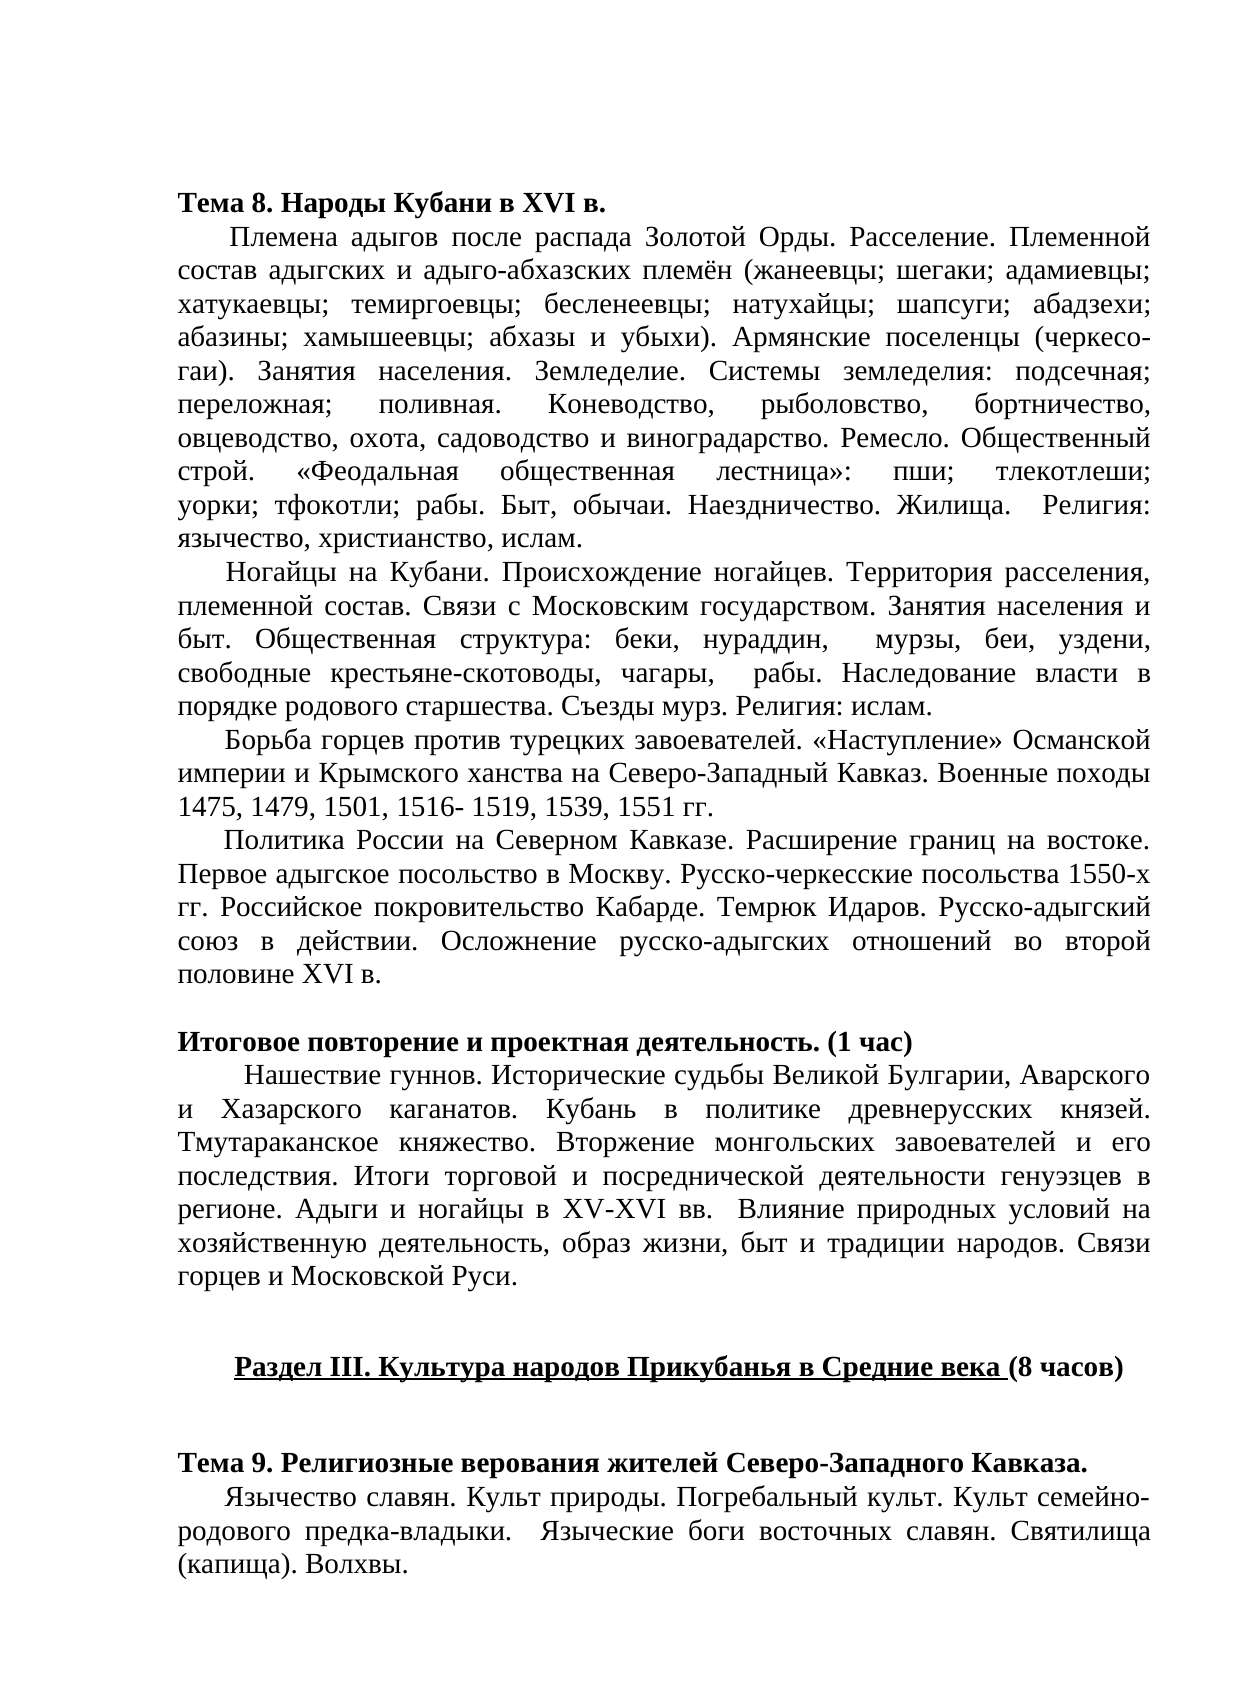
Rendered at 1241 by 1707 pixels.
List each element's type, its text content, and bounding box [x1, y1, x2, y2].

text Политика России на Северном Кавказе. Расширение границ на востоке. Первое адыгское посольство в Москву. Русско-черкесские посольства 1550-х гг. Российское покровительство Кабарде. Темрюк Идаров. Русско-адыгский союз в действии. Осложнение русско-адыгских отношений во второй половине XVI в. [177, 822, 1152, 990]
text Раздел III. Культура народов Прикубанья в Средние века (8 часов) [179, 1349, 1149, 1383]
text Язычество славян. Культ природы. Погребальный культ. Культ семейно-родового предка-владыки. Языческие боги восточных славян. Святилища (капища). Волхвы. [177, 1479, 1152, 1580]
text Нашествие гуннов. Исторические судьбы Великой Булгарии, Аварского и Хазарского каганатов. Кубань в политике древнерусских князей. Тмутараканское княжество. Вторжение монгольских завоевателей и его последствия. Итоги торговой и посреднической деятельности генуэзцев в регионе. Адыги и ногайцы в XV-XVI вв. Влияние природных условий на хозяйственную деятельность, образ жизни, быт и традиции народов. Связи горцев и Московской Руси. [177, 1057, 1152, 1292]
text Тема 9. Религиозные верования жителей Северо-Западного Кавказа. [177, 1446, 1152, 1479]
text Итоговое повторение и проектная деятельность. (1 час) [177, 1024, 1152, 1057]
text Борьба горцев против турецких завоевателей. «Наступление» Османской империи и Крымского ханства на Северо-Западный Кавказ. Военные походы 1475, 1479, 1501, 1516- 1519, 1539, 1551 гг. [177, 722, 1152, 822]
text Племена адыгов после распада Золотой Орды. Расселение. Племенной состав адыгских и адыго-абхазских племён (жанеевцы; шегаки; адамиевцы; хатукаевцы; темиргоевцы; бесленеевцы; натухайцы; шапсуги; абадзехи; абазины; хамышеевцы; абхазы и убыхи). Армянские поселенцы (черкесо-гаи). Занятия населения. Земледелие. Системы земледелия: подсечная; переложная; поливная. Коневодство, рыболовство, бортничество, овцеводство, охота, садоводство и виноградарство. Ремесло. Общественный строй. «Феодальная общественная лестница»: пши; тлекотлеши; уорки; тфокотли; рабы. Быт, обычаи. Наездничество. Жилища. Религия: язычество, христианство, ислам. [177, 219, 1152, 554]
text Тема 8. Народы Кубани в XVI в. [177, 185, 1152, 219]
text Ногайцы на Кубани. Происхождение ногайцев. Территория расселения, племенной состав. Связи с Московским государством. Занятия населения и быт. Общественная структура: беки, нураддин, мурзы, беи, уздени, свободные крестьяне-скотоводы, чагары, рабы. Наследование власти в порядке родового старшества. Съезды мурз. Религия: ислам. [177, 554, 1152, 722]
